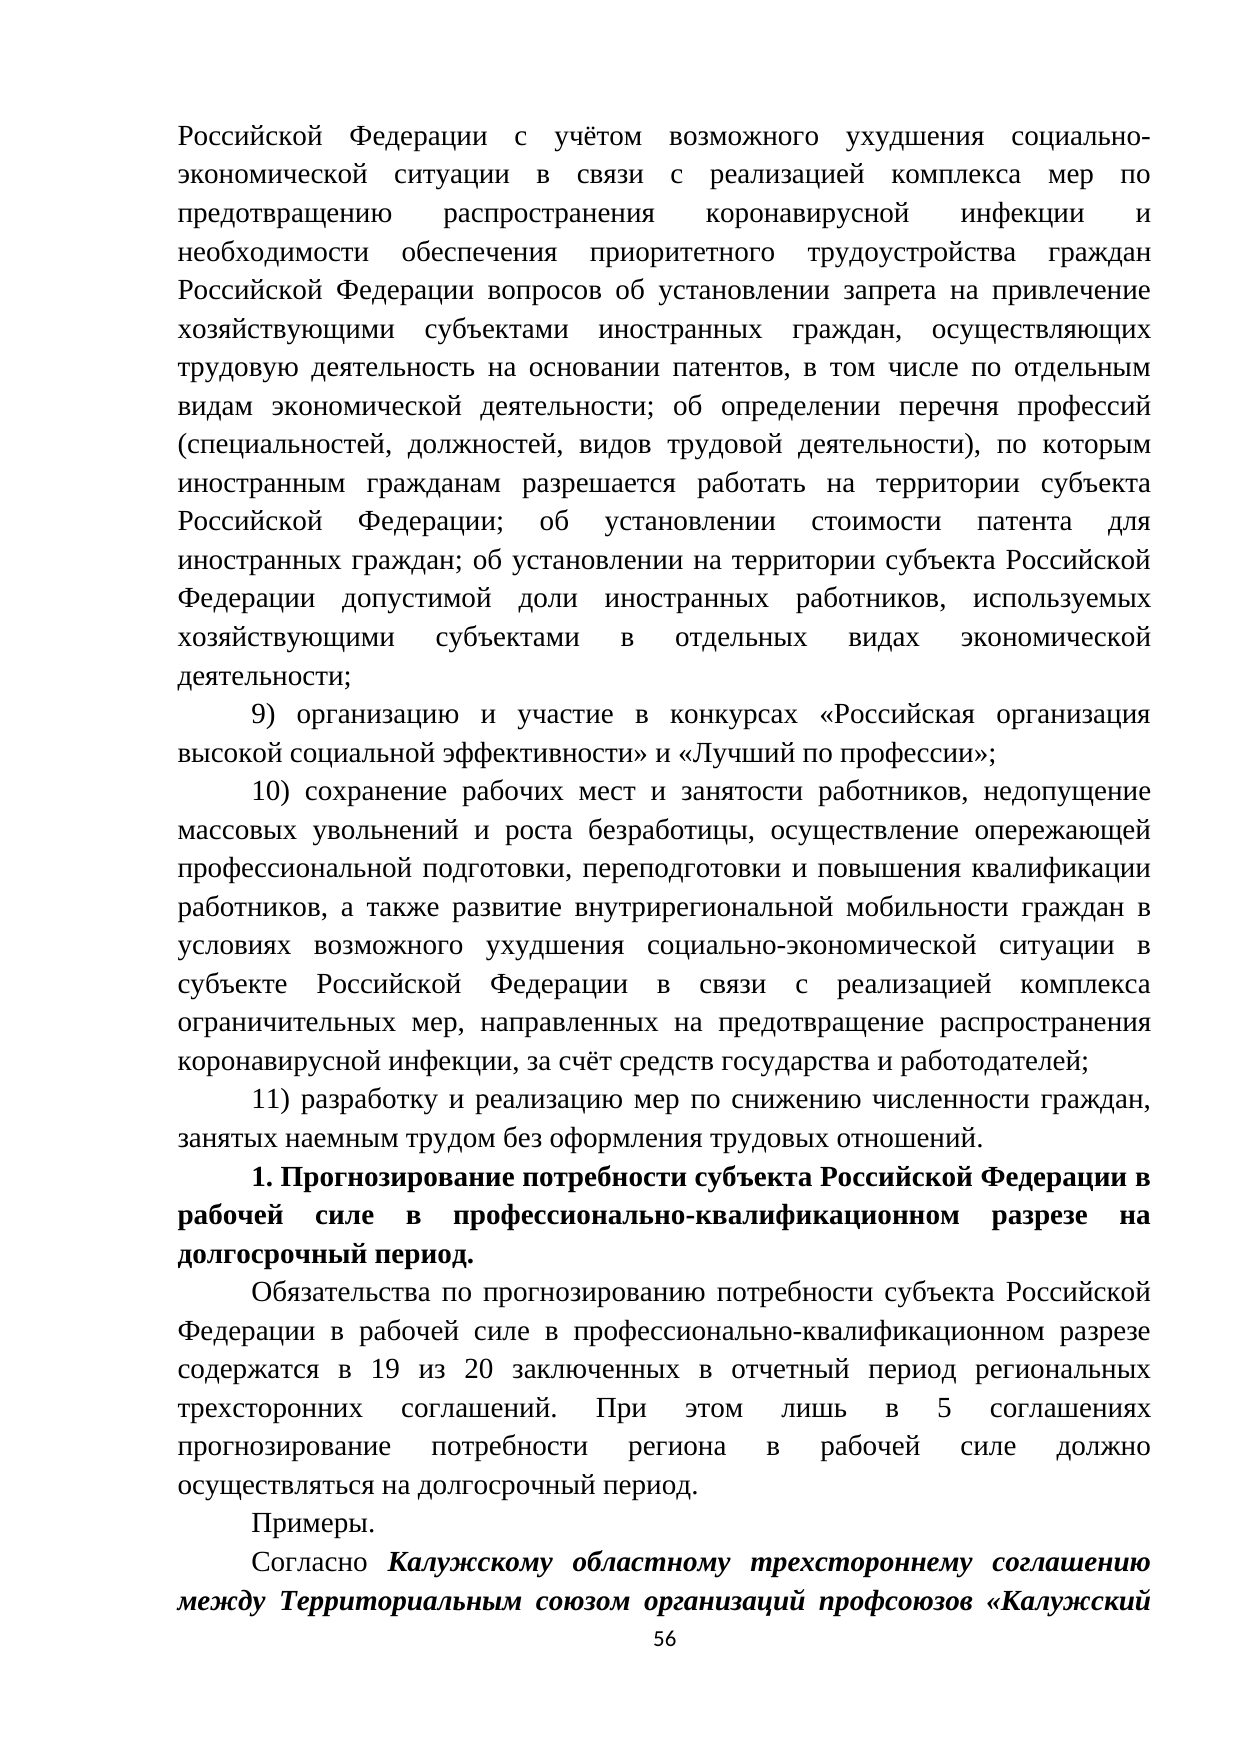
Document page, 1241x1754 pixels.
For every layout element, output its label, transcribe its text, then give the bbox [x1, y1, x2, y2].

text 11) разработку и реализацию мер по снижению численности граждан, занятых наемным трудом без оформления трудовых отношений. [177, 1082, 1152, 1154]
text Обязательства по прогнозированию потребности субъекта Российской Федерации в рабочей силе в профессионально-квалификационном разрезе содержатся в 19 из 20 заключенных в отчетный период региональных трехсторонних соглашений. При этом лишь в 5 соглашениях прогнозирование потребности региона в рабочей силе должно осуществляться на долгосрочный период. [177, 1274, 1152, 1501]
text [177, 1544, 1152, 1616]
text 1. Прогнозирование потребности субъекта Российской Федерации в рабочей силе в профессионально-квалификационном разрезе на долгосрочный период. [177, 1159, 1152, 1269]
text 9) организацию и участие в конкурсах «Российская организация высокой социальной эффективности» и «Лучший по профессии»; [177, 696, 1152, 768]
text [177, 118, 1152, 691]
text 10) сохранение рабочих мест и занятости работников, недопущение массовых увольнений и роста безработицы, осуществление опережающей профессиональной подготовки, переподготовки и повышения квалификации работников, а также развитие внутрирегиональной мобильности граждан в условиях возможного ухудшения социально-экономической ситуации в субъекте Российской Федерации в связи с реализацией комплекса ограничительных мер, направленных на предотвращение распространения коронавирусной инфекции, за счёт средств государства и работодателей; [177, 773, 1152, 1077]
text Примеры. [177, 1506, 1152, 1539]
